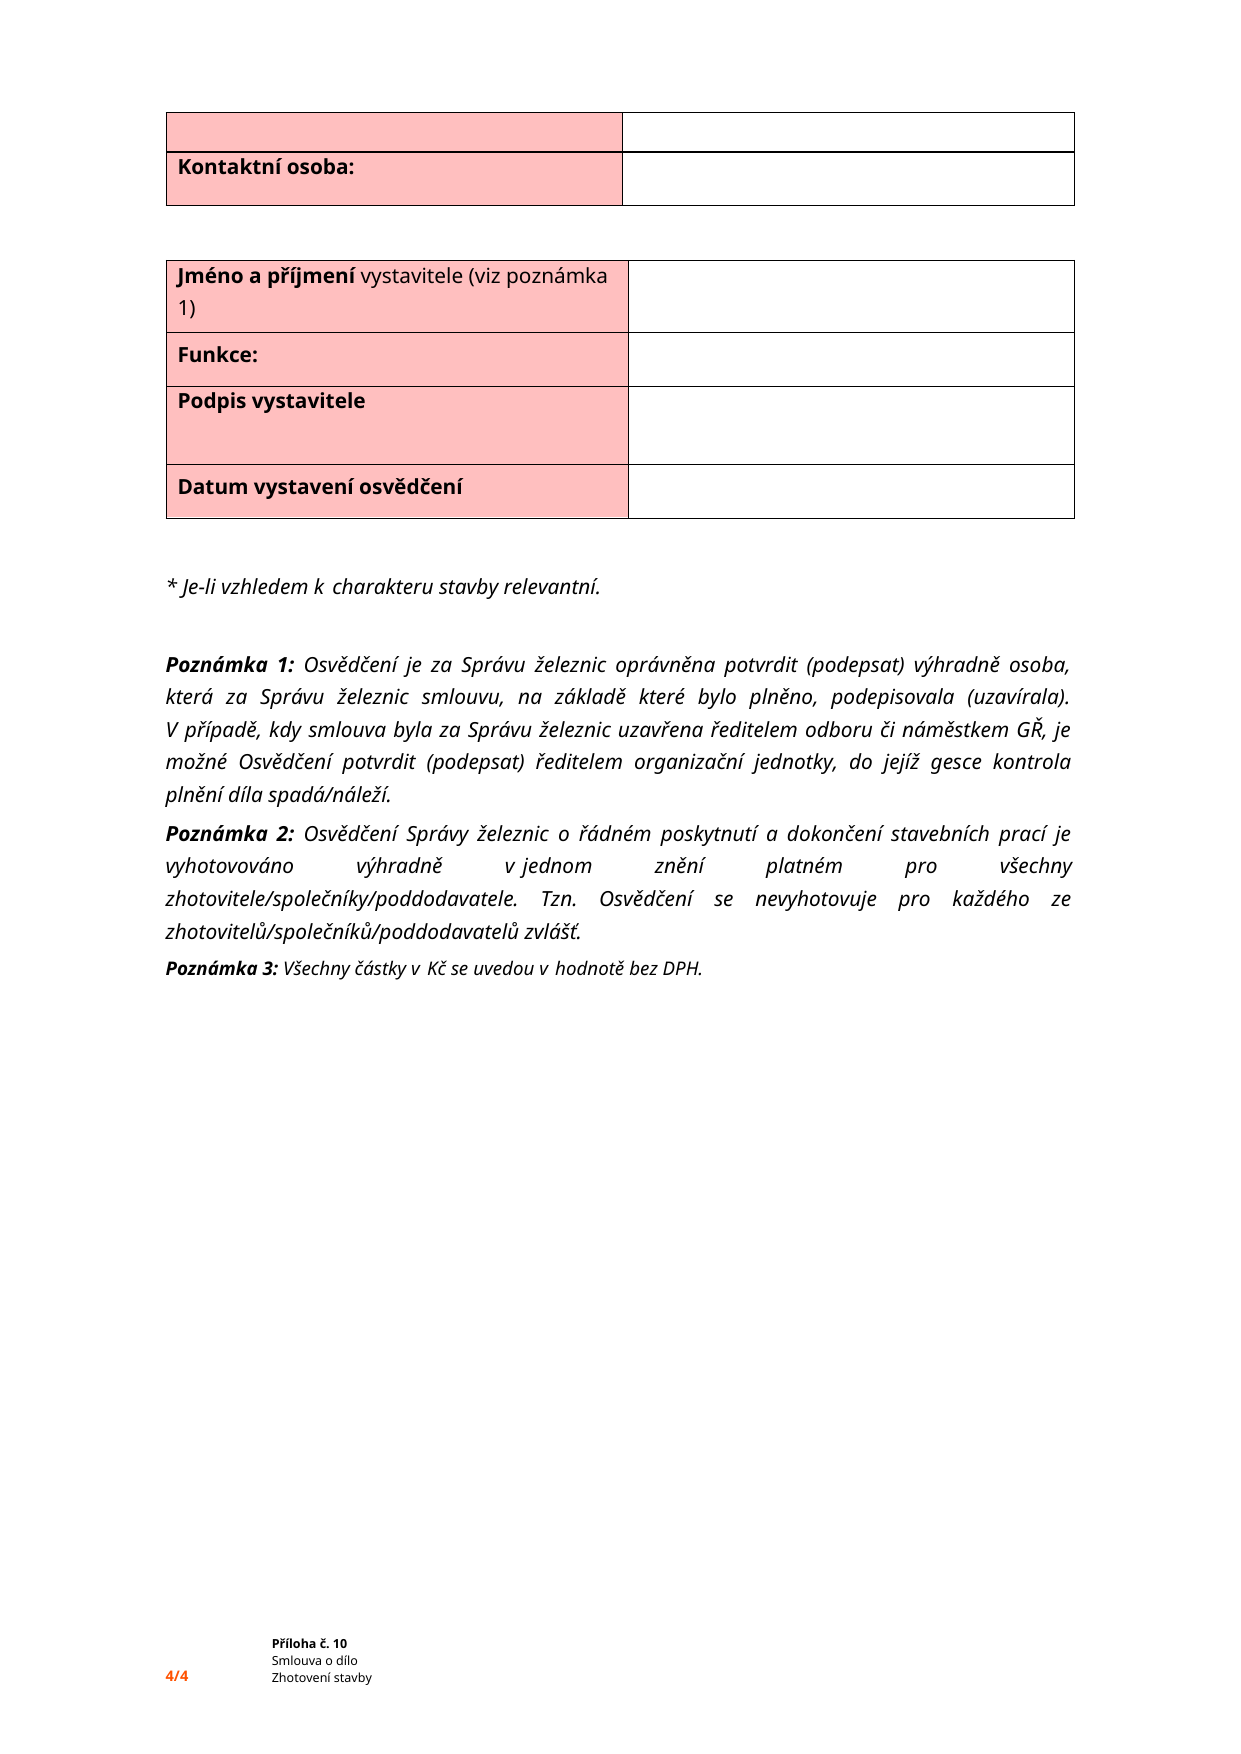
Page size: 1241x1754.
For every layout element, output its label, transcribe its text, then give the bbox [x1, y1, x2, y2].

table_cell [629, 465, 1074, 517]
table_cell [623, 153, 1074, 205]
text * Je-li vzhledem k charakteru stavby relevantní. [165, 572, 1075, 600]
text Poznámka 2: Osvědčení Správy železnic o řádném poskytnutí a dokončení stavebních prací je vyhotovováno výhradně v jednom znění platném pro všechny zhotovitele/společníky/poddodavatele. Tzn. Osvědčení se nevyhotovuje pro každého ze zhotovitelů/společníků/poddodavatelů zvlášť. [165, 819, 1075, 945]
text Poznámka 1: Osvědčení je za Správu železnic oprávněna potvrdit (podepsat) výhradně osoba, která za Správu železnic smlouvu, na základě které bylo plněno, podepisovala (uzavírala). V případě, kdy smlouva byla za Správu železnic uzavřena ředitelem odboru či náměstkem GŘ, je možné Osvědčení potvrdit (podepsat) ředitelem organizační jednotky, do jejíž gesce kontrola plnění díla spadá/náleží. [165, 650, 1075, 808]
table_cell Kontaktní osoba: [167, 153, 622, 205]
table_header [623, 113, 1074, 151]
table_cell [629, 333, 1074, 386]
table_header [167, 113, 622, 151]
table_cell Podpis vystavitele [167, 387, 628, 464]
table_cell Funkce: [167, 333, 628, 386]
table_cell Datum vystavení osvědčení [167, 465, 628, 517]
table_header Jméno a příjmení vystavitele (viz poznámka 1) [167, 261, 628, 332]
table_cell [629, 387, 1074, 464]
table_header [629, 261, 1074, 332]
text Poznámka 3: Všechny částky v Kč se uvedou v hodnotě bez DPH. [165, 956, 1075, 981]
